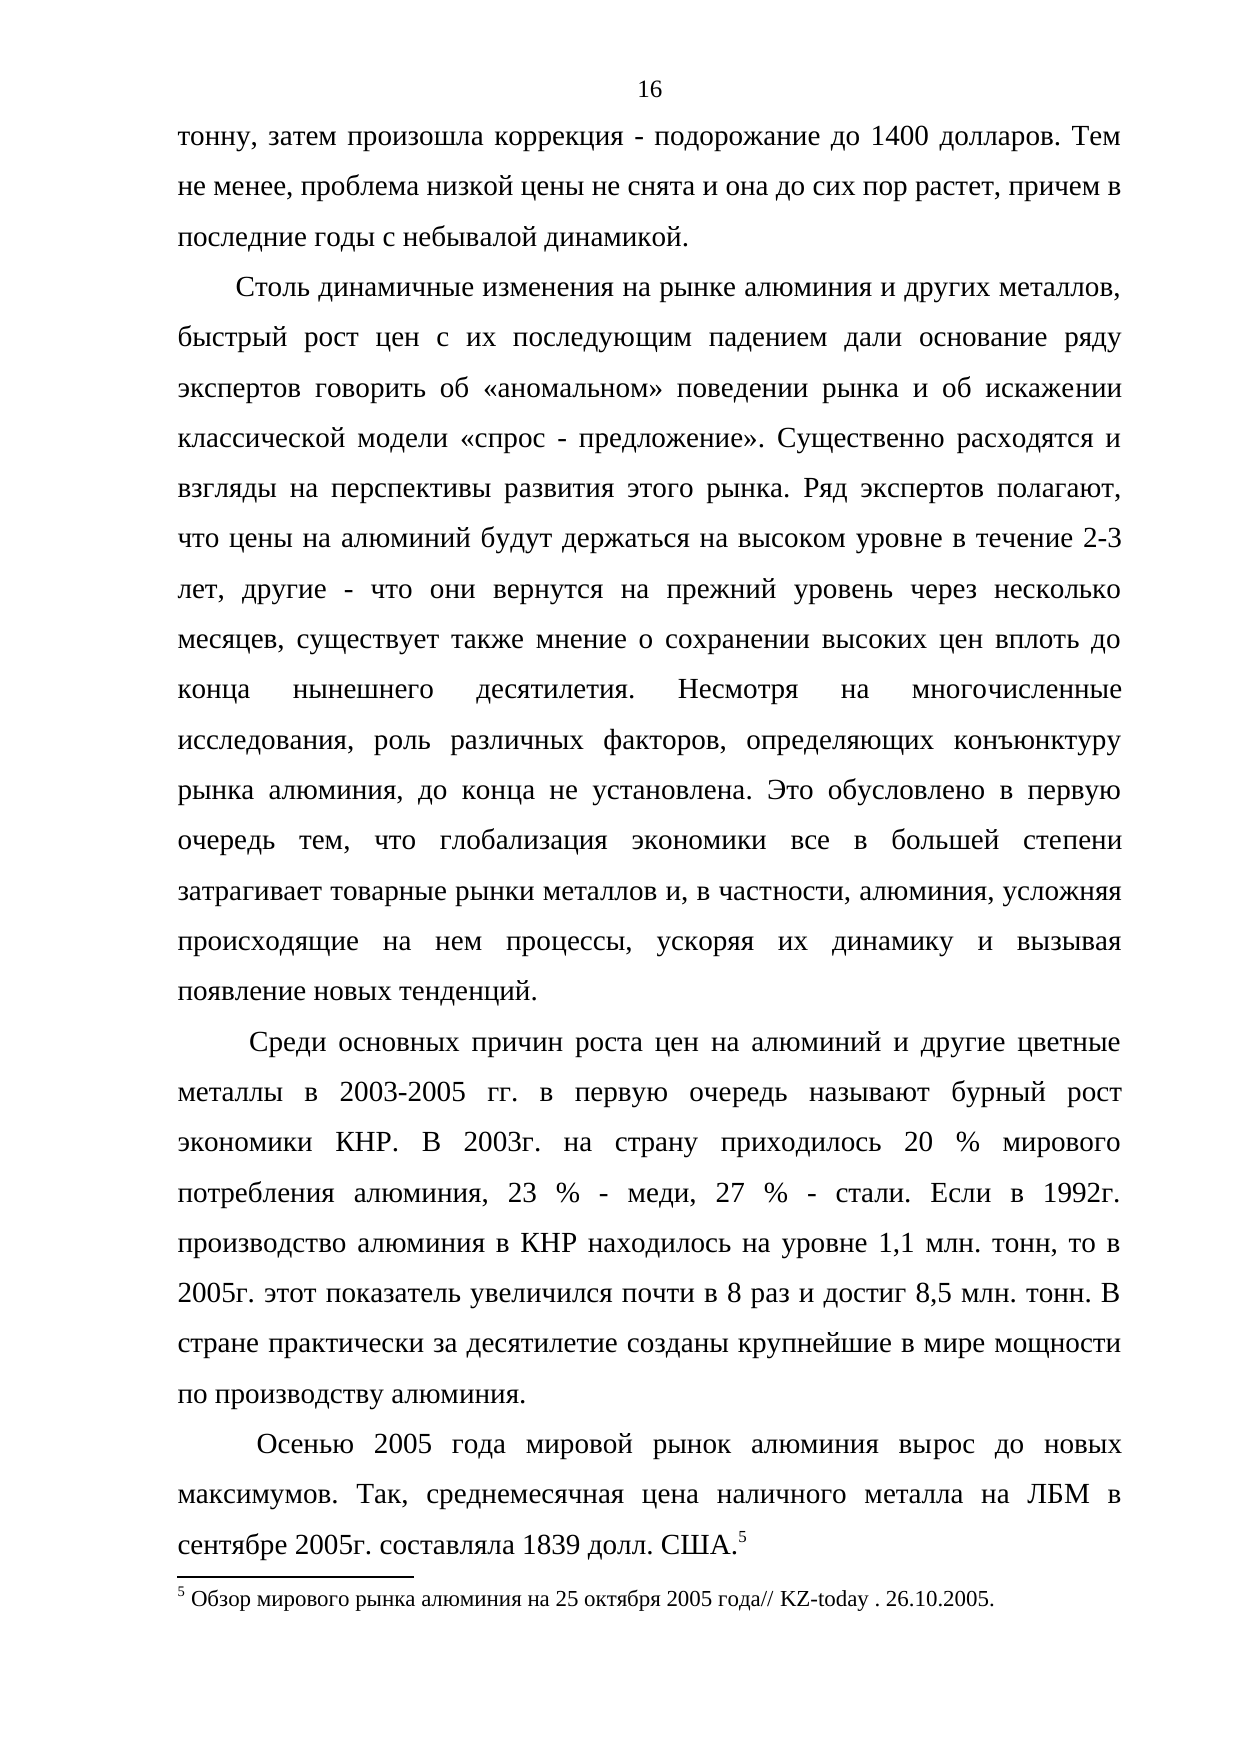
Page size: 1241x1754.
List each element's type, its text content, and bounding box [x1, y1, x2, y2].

text Среди основных причин роста цен на алюминий и другие цветные металлы в 2003-2005 гг. в первую очередь называют бурный рост экономики КНР. В 2003г. на страну приходилось 20 % мирового потребления алюминия, 23 % - меди, 27 % - стали. Если в 1992г. производство алюминия в КНР находилось на уровне 1,1 млн. тонн, то в 2005г. этот показатель увеличился почти в 8 раз и достиг 8,5 млн. тонн. В стране практически за десятилетие созданы крупнейшие в мире мощности по производству алюминия. [177, 1024, 1122, 1409]
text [177, 118, 1122, 252]
text Столь динамичные изменения на рынке алюминия и других металлов, быстрый рост цен с их последующим падением дали основание ряду экспертов говорить об «аномальном» поведении рынка и об искажении классической модели «спрос - предложение». Существенно расходятся и взгляды на перспективы развития этого рынка. Ряд экспертов полагают, что цены на алюминий будут держаться на высоком уровне в течение 2-3 лет, другие - что они вернутся на прежний уровень через несколько месяцев, существует также мнение о сохранении высоких цен вплоть до конца нынешнего десятилетия. Несмотря на многочисленные исследования, роль различных факторов, определяющих конъюнктуру рынка алюминия, до конца не установлена. Это обусловлено в первую очередь тем, что глобализация экономики все в большей степени затрагивает товарные рынки металлов и, в частности, алюминия, усложняя происходящие на нем процессы, ускоряя их динамику и вызывая появление новых тенденций. [177, 269, 1122, 1007]
text Осенью 2005 года мировой рынок алюминия вырос до новых максимумов. Так, среднемесячная цена наличного металла на ЛБМ в сентябре 2005г. составляла 1839 долл. США. [177, 1426, 1122, 1560]
